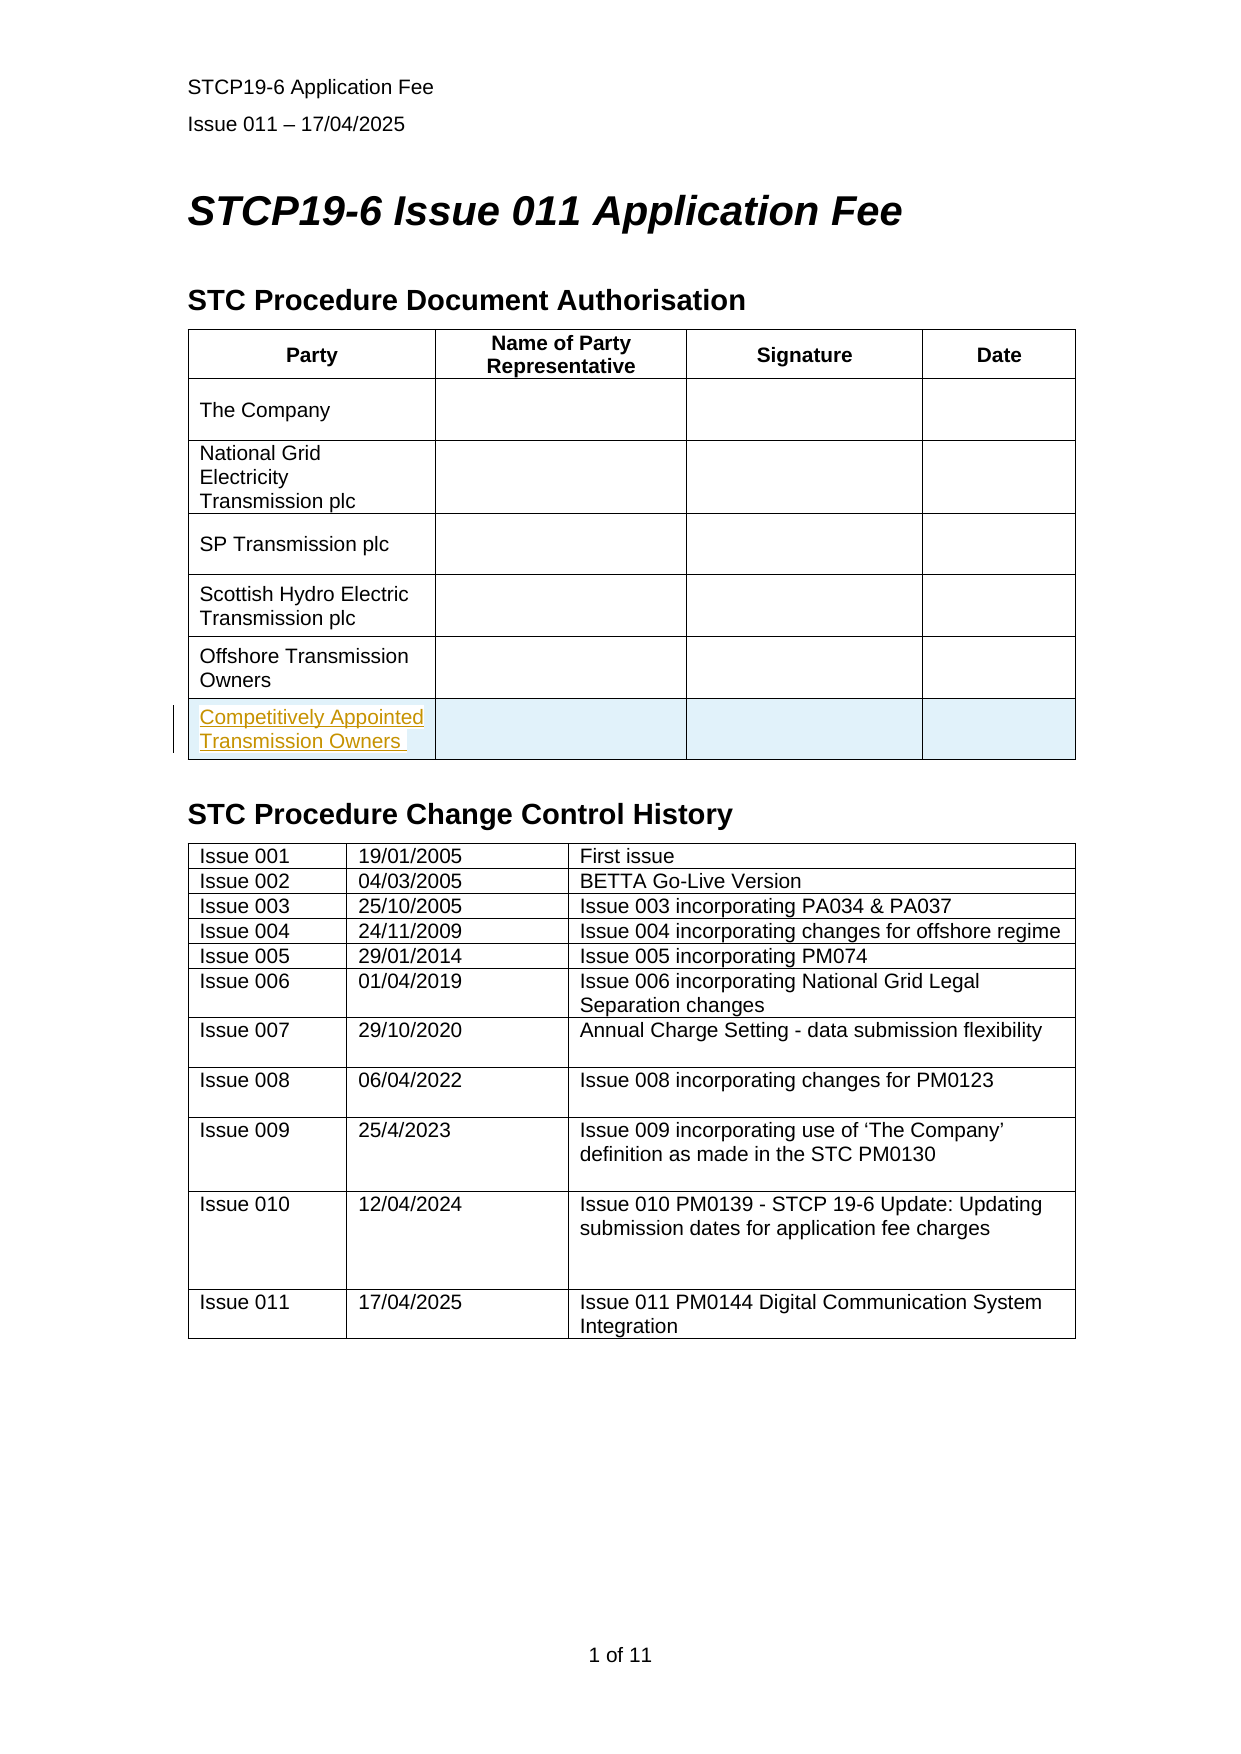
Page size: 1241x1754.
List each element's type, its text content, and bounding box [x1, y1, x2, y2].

table_cell 06/04/2022 [347, 1068, 568, 1117]
table_cell [436, 575, 686, 636]
table_cell 29/01/2014 [347, 944, 568, 968]
table_cell Issue 009 [189, 1118, 346, 1191]
table_cell Issue 004 [189, 919, 346, 943]
table_cell 25/4/2023 [347, 1118, 568, 1191]
table_cell Issue 006 incorporating National Grid Legal Separation changes [569, 969, 1075, 1017]
table_cell [923, 575, 1075, 636]
table_cell [436, 514, 686, 574]
table_cell The Company [189, 379, 435, 440]
table_header Date [923, 330, 1075, 378]
table_cell Issue 011 [189, 1290, 346, 1338]
table_cell Annual Charge Setting - data submission flexibility [569, 1018, 1075, 1067]
table_cell Issue 010 [189, 1192, 346, 1289]
subtitle STC Procedure Document Authorisation [187, 283, 1053, 317]
table_cell Issue 008 incorporating changes for PM0123 [569, 1068, 1075, 1117]
subtitle STCP19-6 Issue 011 Application Fee [187, 186, 1053, 234]
table_cell Issue 004 incorporating changes for offshore regime [569, 919, 1075, 943]
table_cell Issue 008 [189, 1068, 346, 1117]
table_header 19/01/2005 [347, 844, 568, 868]
table_cell [923, 441, 1075, 513]
table_header Name of Party Representative [436, 330, 686, 378]
table_cell [687, 575, 922, 636]
table_cell Issue 011 PM0144 Digital Communication System Integration [569, 1290, 1075, 1338]
table_cell Issue 003 [189, 894, 346, 918]
table_header Party [189, 330, 435, 378]
table_cell [436, 637, 686, 698]
table_header Signature [687, 330, 922, 378]
table_cell Issue 006 [189, 969, 346, 1017]
table_cell [687, 637, 922, 698]
table_cell 17/04/2025 [347, 1290, 568, 1338]
table_cell [436, 441, 686, 513]
table_cell 04/03/2005 [347, 869, 568, 893]
table_cell 29/10/2020 [347, 1018, 568, 1067]
table_cell 24/11/2009 [347, 919, 568, 943]
table_cell Issue 005 incorporating PM074 [569, 944, 1075, 968]
table_cell Issue 003 incorporating PA034 & PA037 [569, 894, 1075, 918]
table_cell 25/10/2005 [347, 894, 568, 918]
table_cell BETTA Go-Live Version [569, 869, 1075, 893]
subtitle STC Procedure Change Control History [187, 797, 1053, 830]
table_cell [436, 379, 686, 440]
table_cell [923, 379, 1075, 440]
table_cell [923, 637, 1075, 698]
table_cell SP Transmission plc [189, 514, 435, 574]
table_cell Issue 010 [569, 1192, 1075, 1289]
table_cell [923, 514, 1075, 574]
table_cell Issue 002 [189, 869, 346, 893]
table_header First issue [569, 844, 1075, 868]
table_header Issue 001 [189, 844, 346, 868]
table_cell [687, 441, 922, 513]
table_cell Issue 005 [189, 944, 346, 968]
table_cell National Grid Electricity Transmission plc [189, 441, 435, 513]
table_cell [687, 514, 922, 574]
table_cell 01/04/2019 [347, 969, 568, 1017]
table_cell Issue 009 incorporating use of ‘The Company’ definition as made in the STC PM0130 [569, 1118, 1075, 1191]
table_cell [687, 379, 922, 440]
table_cell Issue 007 [189, 1018, 346, 1067]
table_cell Offshore Transmission Owners [189, 637, 435, 698]
table_cell 12/04/2024 [347, 1192, 568, 1289]
table_cell Scottish Hydro Electric Transmission plc [189, 575, 435, 636]
